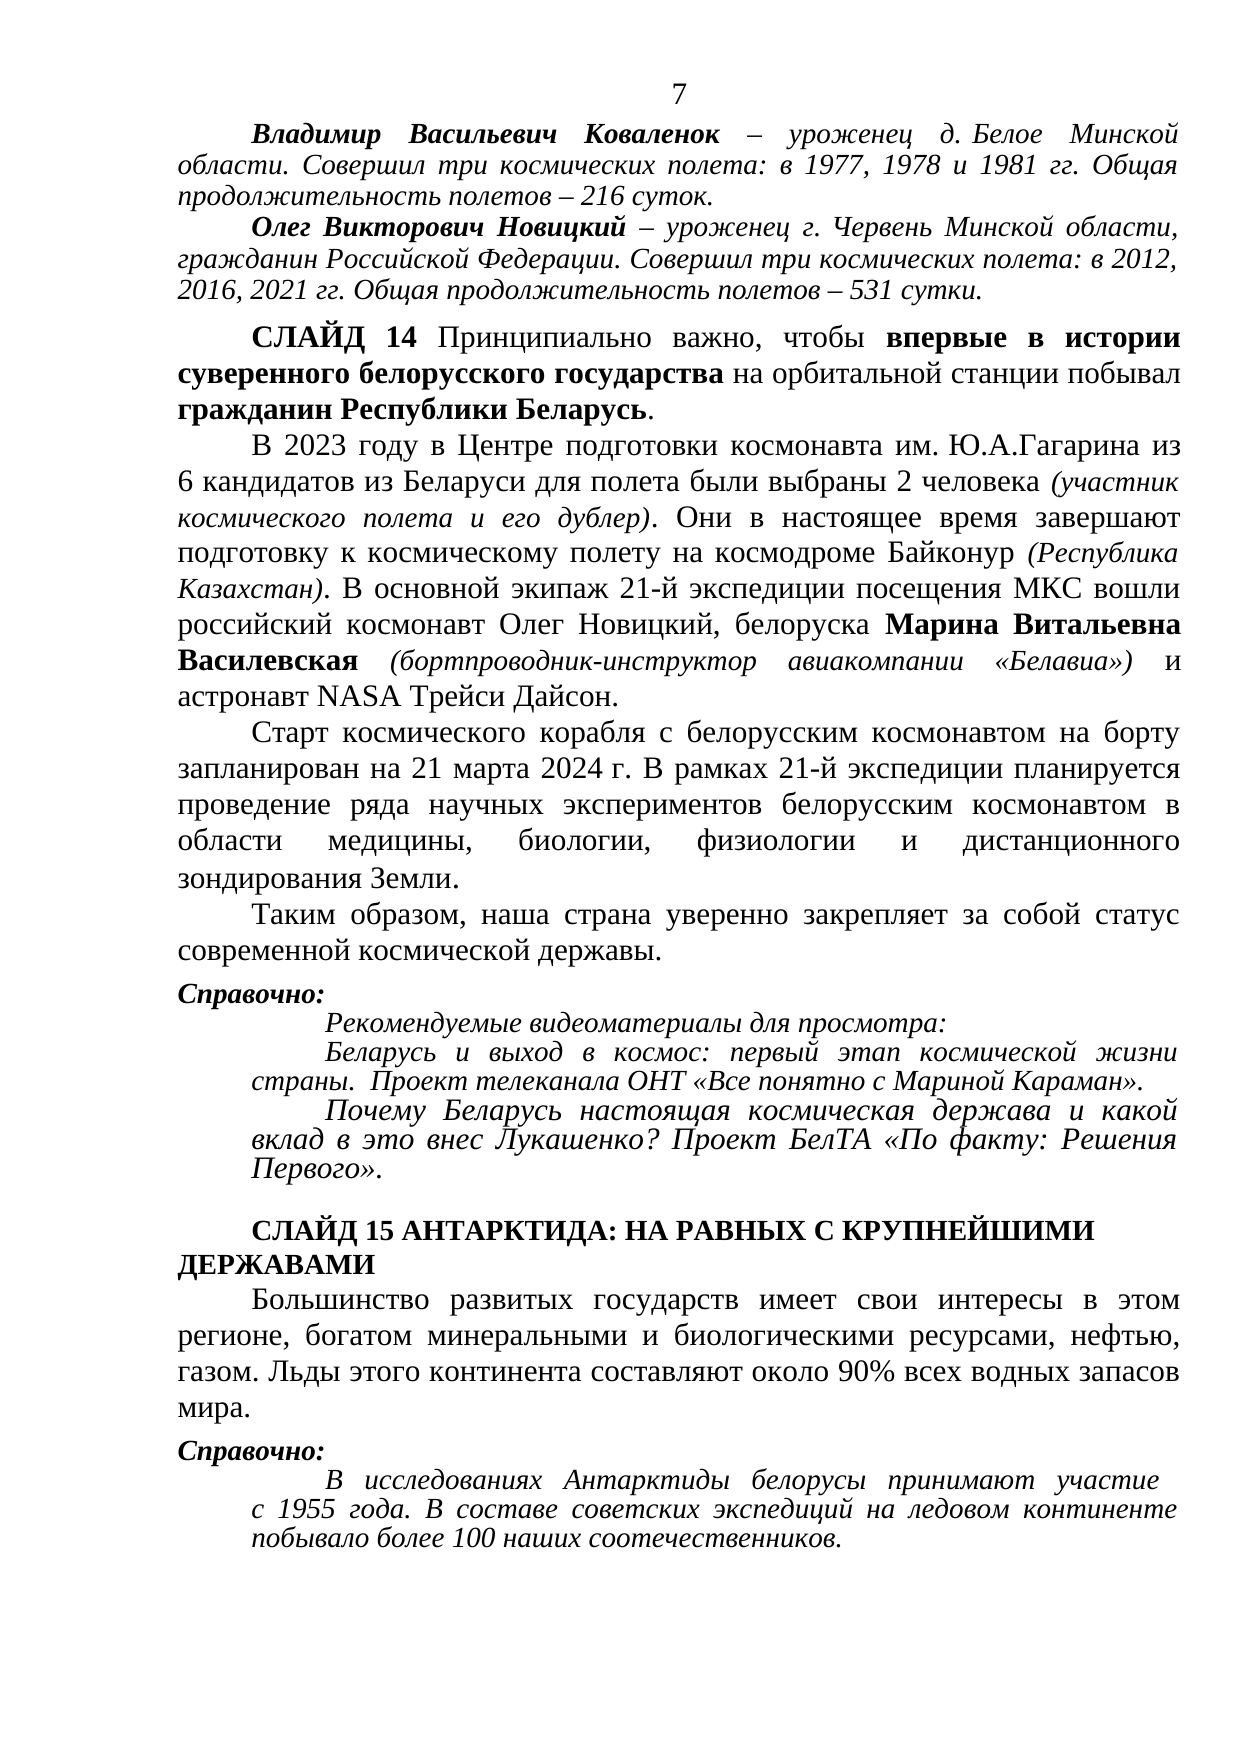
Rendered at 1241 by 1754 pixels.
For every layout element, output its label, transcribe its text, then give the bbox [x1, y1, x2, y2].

text Справочно: [177, 1437, 1181, 1466]
text Владимир Васильевич Коваленок – уроженец д. Белое Минской области. Совершил три космических полета: в 1977, 1978 и 1981 гг. Общая продолжительность полетов – 216 суток. [177, 118, 1181, 212]
text Таким образом, наша страна уверенно закрепляет за собой статус современной космической державы. [177, 896, 1181, 967]
text Справочно: [177, 980, 1181, 1009]
text Олег Викторович Новицкий – уроженец г. Червень Минской области, гражданин Российской Федерации. Совершил три космических полета: в 2012, 2016, 2021 гг. Общая продолжительность полетов – 531 сутки. [177, 212, 1181, 306]
text Беларусь и выход в космос: первый этап космической жизни страны. Проект телеканала ОНТ «Все понятно с Мариной Караман». [251, 1038, 1181, 1097]
text СЛАЙД 15 АНТАРКТИДА: НА РАВНЫХ С КРУПНЕЙШИМИ ДЕРЖАВАМИ [177, 1213, 1181, 1280]
text Старт космического корабля с белорусским космонавтом на борту запланирован на 21 марта 2024 г. В рамках 21-й экспедиции планируется проведение ряда научных экспериментов белорусским космонавтом в области медицины, биологии, физиологии и дистанционного зондирования Земли. [177, 713, 1181, 896]
text Большинство развитых государств имеет свои интересы в этом регионе, богатом минеральными и биологическими ресурсами, нефтью, газом. Льды этого континента составляют около 90% всех водных запасов мира. [177, 1280, 1181, 1424]
text СЛАЙД 14 Принципиально важно, чтобы впервые в истории суверенного белорусского государства на орбитальной станции побывал гражданин Республики Беларусь. [177, 318, 1181, 426]
text Почему Беларусь настоящая космическая держава и какой вклад в это внес Лукашенко? Проект БелТА «По факту: Решения Первого». [251, 1097, 1181, 1184]
text В исследованиях Антарктиды белорусы принимают участие с 1955 года. В составе советских экспедиций на ледовом континенте побывало более 100 наших соотечественников. [251, 1466, 1181, 1553]
text Рекомендуемые видеоматериалы для просмотра: [251, 1009, 1181, 1038]
text В 2023 году в Центре подготовки космонавта им. Ю.А.Гагарина из 6 кандидатов из Беларуси для полета были выбраны 2 человека (участник космического полета и его дублер). Они в настоящее время завершают подготовку к космическому полету на космодроме Байконур (Республика Казахстан). В основной экипаж 21-й экспедиции посещения МКС вошли российский космонавт Олег Новицкий, белоруска Марина Витальевна Василевская (бортпроводник-инструктор авиакомпании «Белавиа») и астронавт NASA Трейси Дайсон. [177, 426, 1181, 713]
